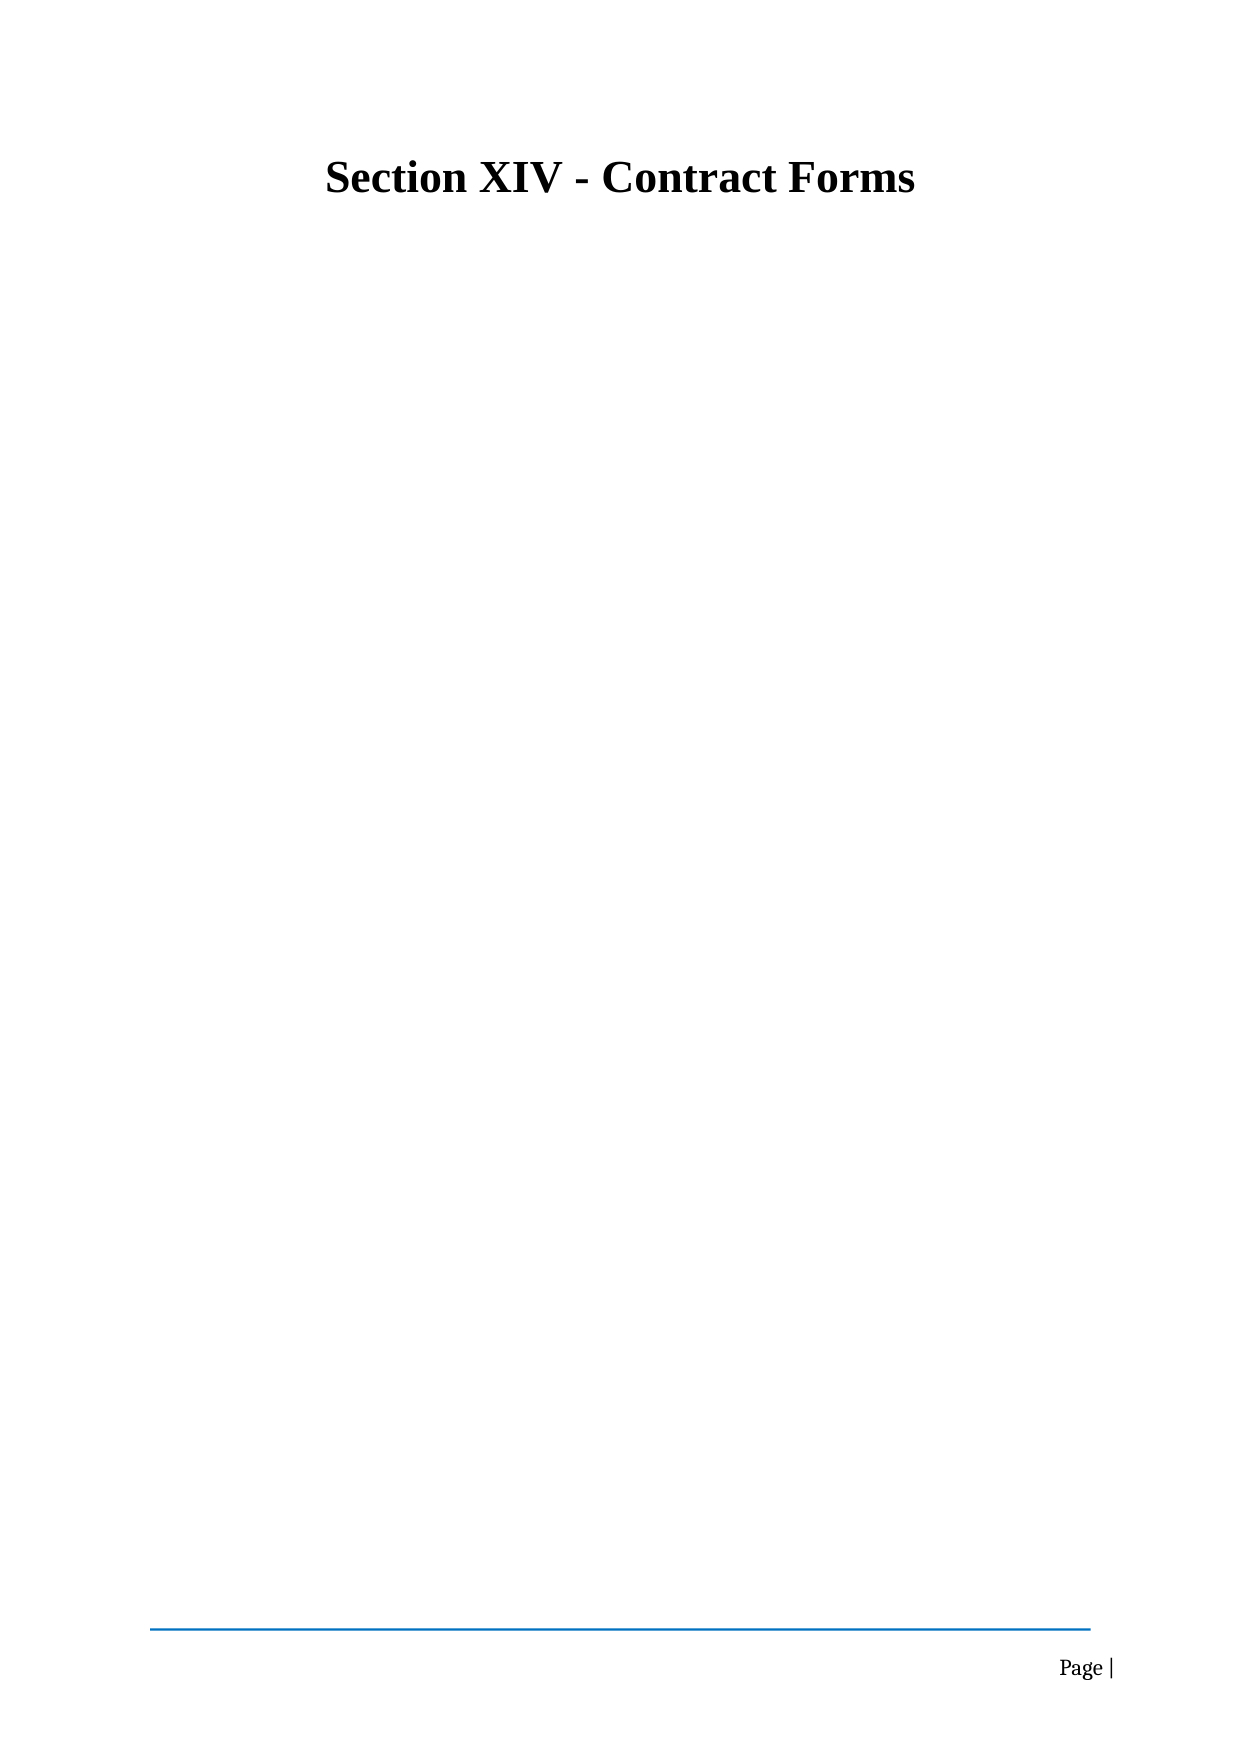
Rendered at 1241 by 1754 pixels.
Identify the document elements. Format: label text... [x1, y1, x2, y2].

subtitle Contract Forms [150, 150, 1090, 203]
